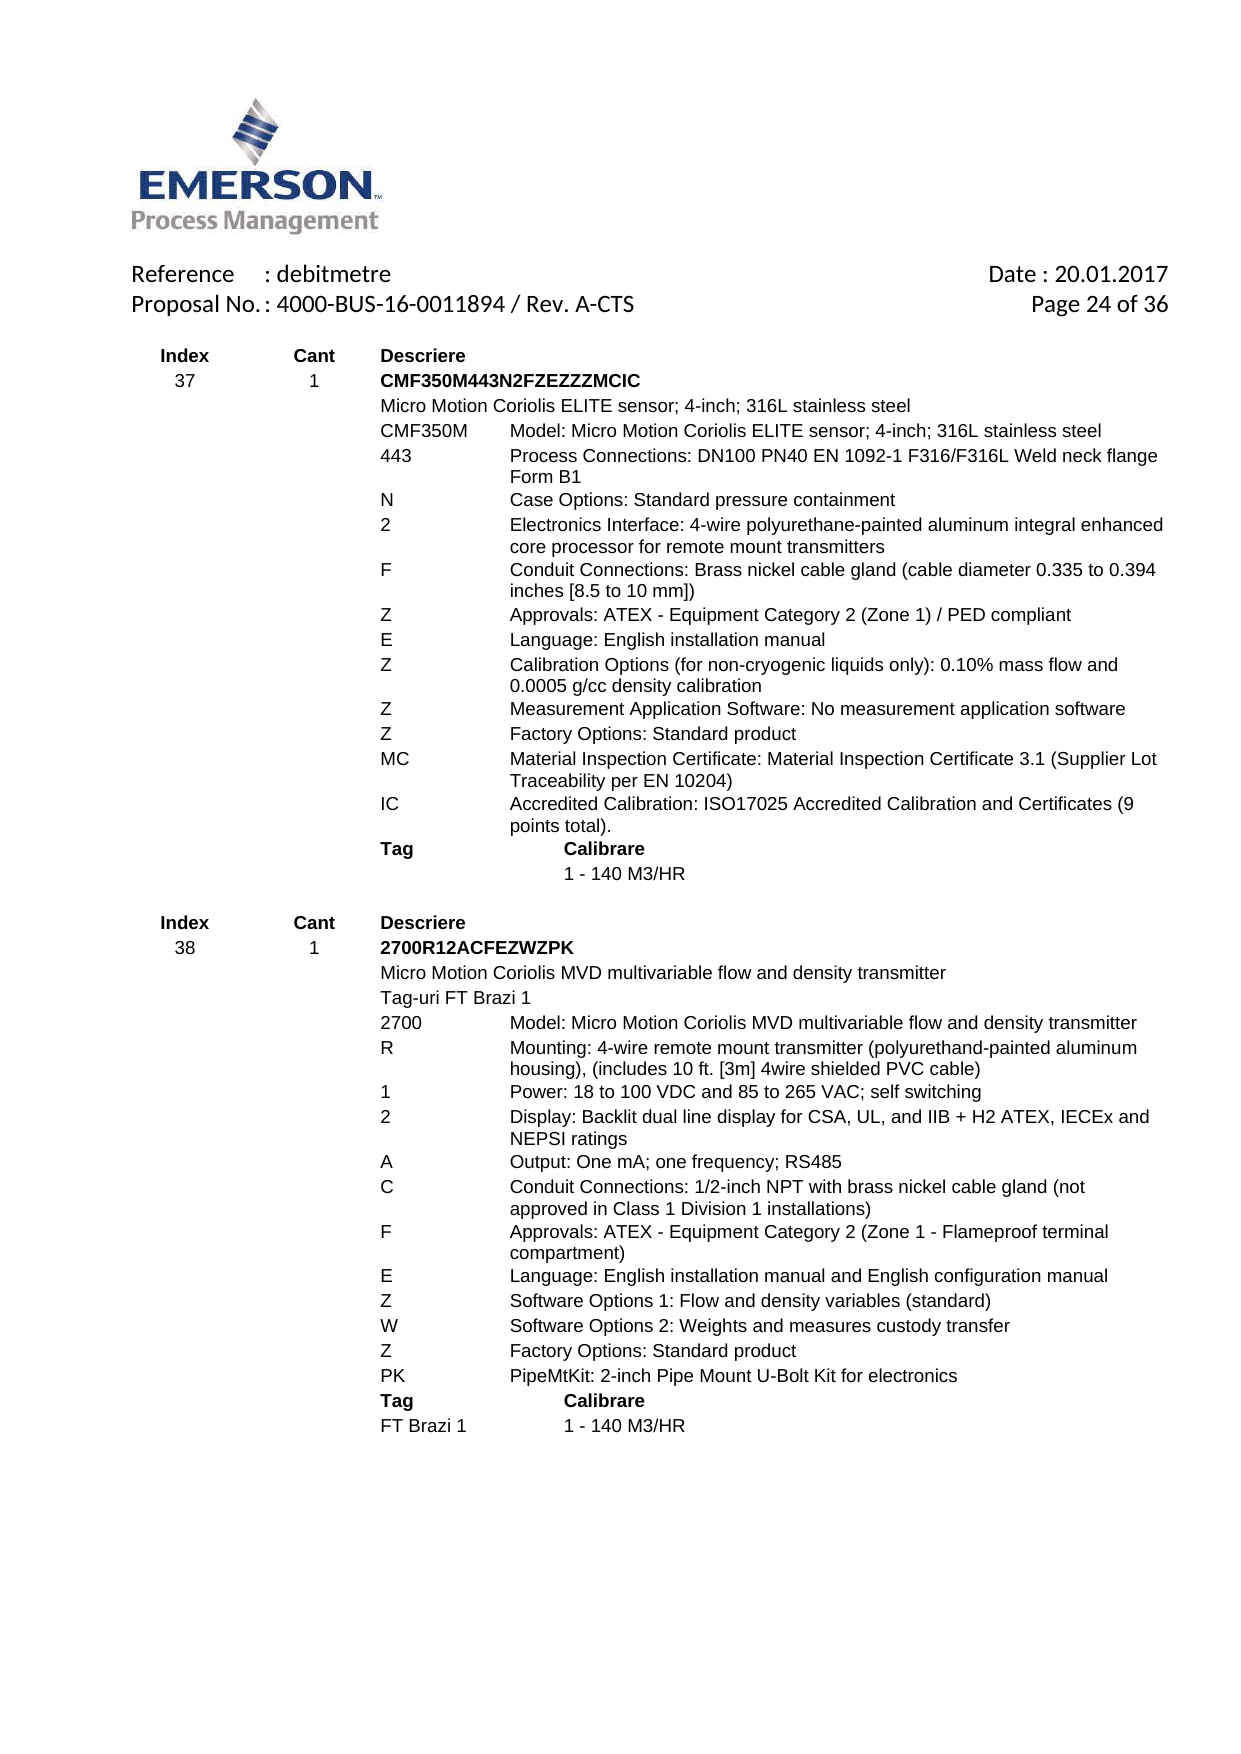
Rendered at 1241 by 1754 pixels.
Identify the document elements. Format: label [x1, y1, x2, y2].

picture [120, 75, 394, 258]
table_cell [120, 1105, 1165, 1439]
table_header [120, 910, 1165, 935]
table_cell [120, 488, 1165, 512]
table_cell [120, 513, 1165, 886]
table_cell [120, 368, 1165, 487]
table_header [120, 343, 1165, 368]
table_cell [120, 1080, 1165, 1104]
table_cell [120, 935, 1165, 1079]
